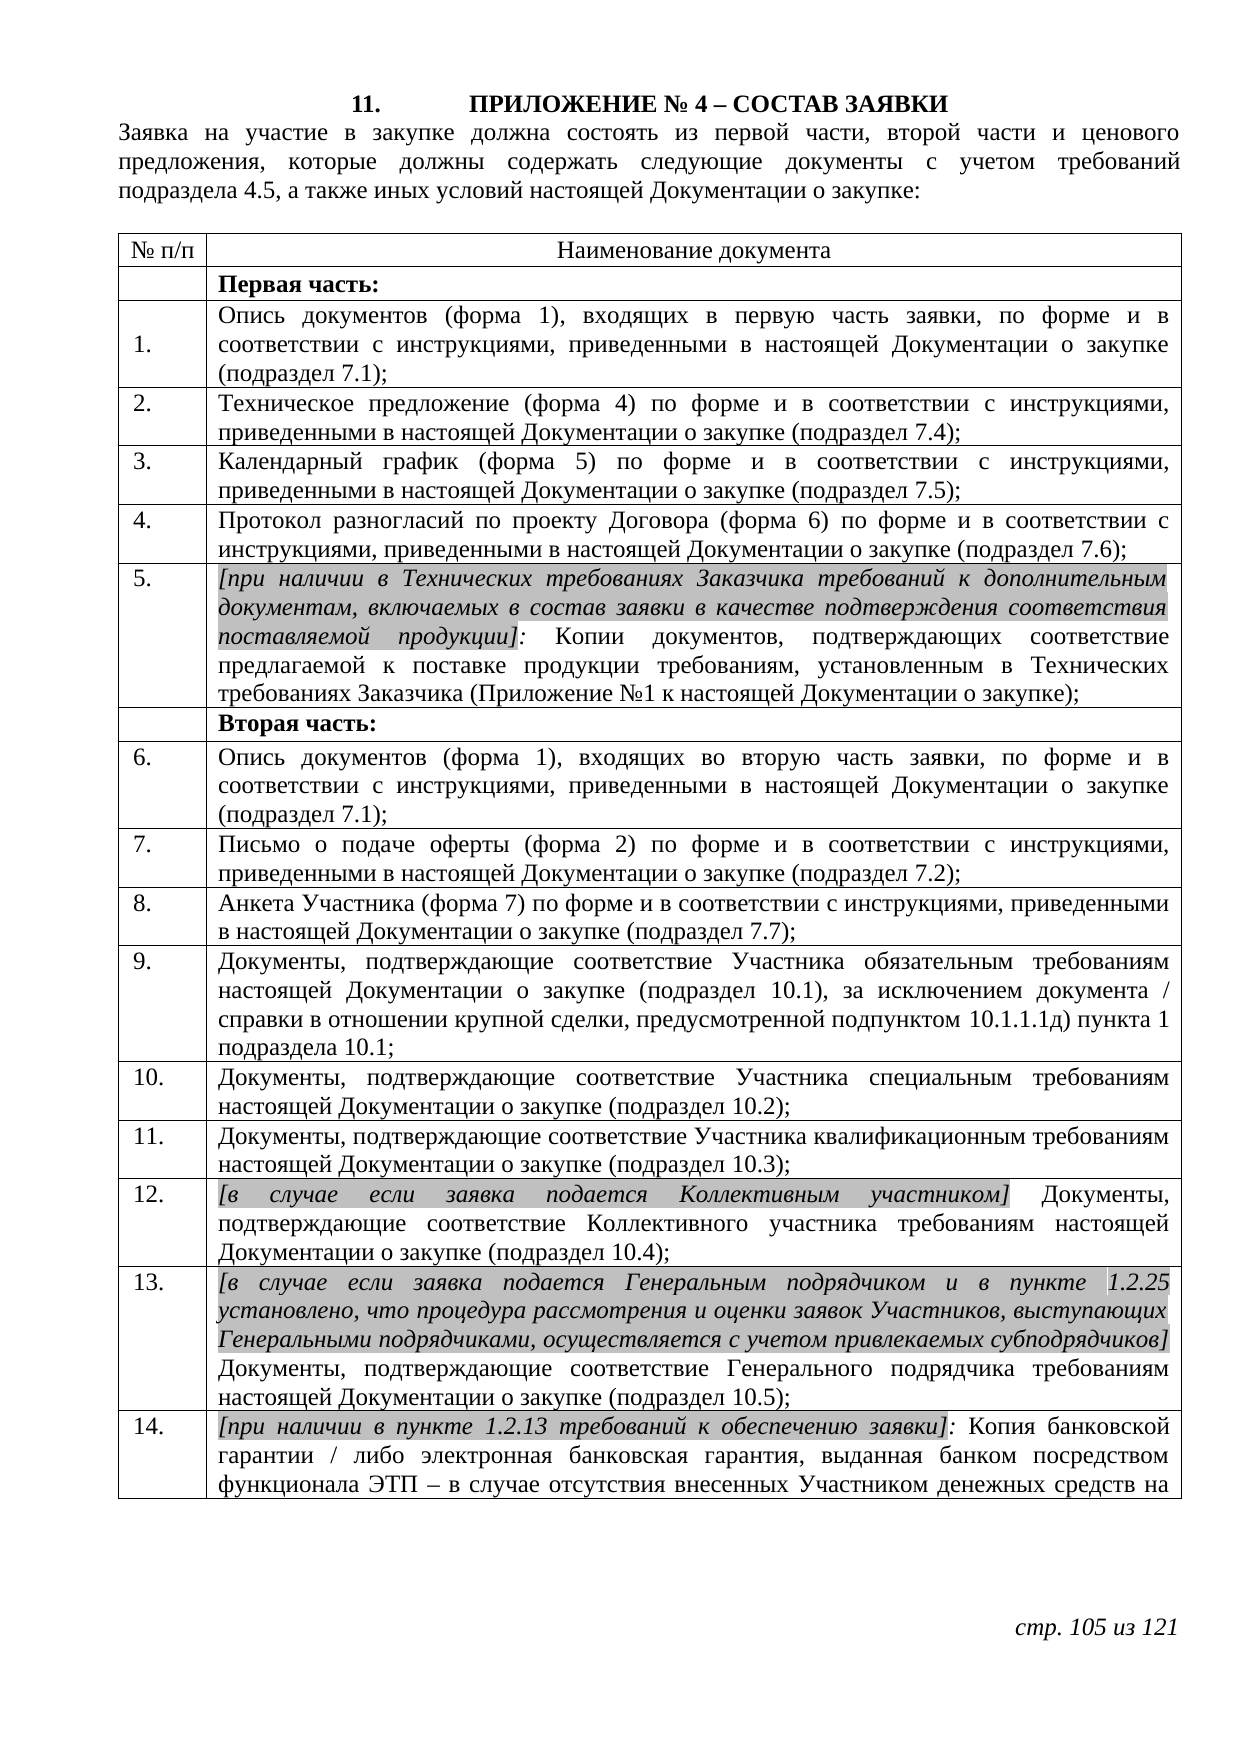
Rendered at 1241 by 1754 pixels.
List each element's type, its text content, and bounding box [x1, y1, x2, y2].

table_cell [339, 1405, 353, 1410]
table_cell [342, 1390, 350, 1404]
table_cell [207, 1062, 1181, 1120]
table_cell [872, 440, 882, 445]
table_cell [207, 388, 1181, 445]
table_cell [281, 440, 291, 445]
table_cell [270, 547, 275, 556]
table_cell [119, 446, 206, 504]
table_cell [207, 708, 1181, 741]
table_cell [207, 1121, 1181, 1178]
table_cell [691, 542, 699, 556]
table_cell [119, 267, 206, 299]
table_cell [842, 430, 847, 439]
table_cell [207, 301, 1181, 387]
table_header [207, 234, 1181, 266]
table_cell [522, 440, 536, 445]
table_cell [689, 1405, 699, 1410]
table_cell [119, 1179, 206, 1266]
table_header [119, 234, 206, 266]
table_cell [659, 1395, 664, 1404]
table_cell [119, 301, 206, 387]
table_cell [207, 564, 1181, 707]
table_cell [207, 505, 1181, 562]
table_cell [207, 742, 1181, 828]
list Заявка на участие в закупке должна состоять из первой части, второй части и ценового предложения, которые должны содержать следующие документы с учетом требований подраздела 4.5, а также иных условий настоящей Документации о закупке: [118, 117, 1181, 204]
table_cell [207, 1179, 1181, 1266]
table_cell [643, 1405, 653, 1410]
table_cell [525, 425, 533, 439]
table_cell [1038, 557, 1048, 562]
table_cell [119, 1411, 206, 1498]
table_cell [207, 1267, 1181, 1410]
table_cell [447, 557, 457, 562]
subtitle ПРИЛОЖЕНИЕ № 4 – СОСТАВ ЗАЯВКИ [118, 89, 1181, 117]
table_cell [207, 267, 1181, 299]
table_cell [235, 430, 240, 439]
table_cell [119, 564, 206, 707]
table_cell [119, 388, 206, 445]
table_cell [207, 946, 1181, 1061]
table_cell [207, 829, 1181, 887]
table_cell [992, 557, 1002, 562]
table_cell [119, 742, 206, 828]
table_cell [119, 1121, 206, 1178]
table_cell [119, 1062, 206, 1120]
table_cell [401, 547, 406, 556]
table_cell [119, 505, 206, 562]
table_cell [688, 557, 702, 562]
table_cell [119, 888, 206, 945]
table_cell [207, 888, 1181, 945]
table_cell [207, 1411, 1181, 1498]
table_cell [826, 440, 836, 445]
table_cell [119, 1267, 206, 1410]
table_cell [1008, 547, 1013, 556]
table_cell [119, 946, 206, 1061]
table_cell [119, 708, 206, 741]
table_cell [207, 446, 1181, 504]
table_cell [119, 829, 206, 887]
